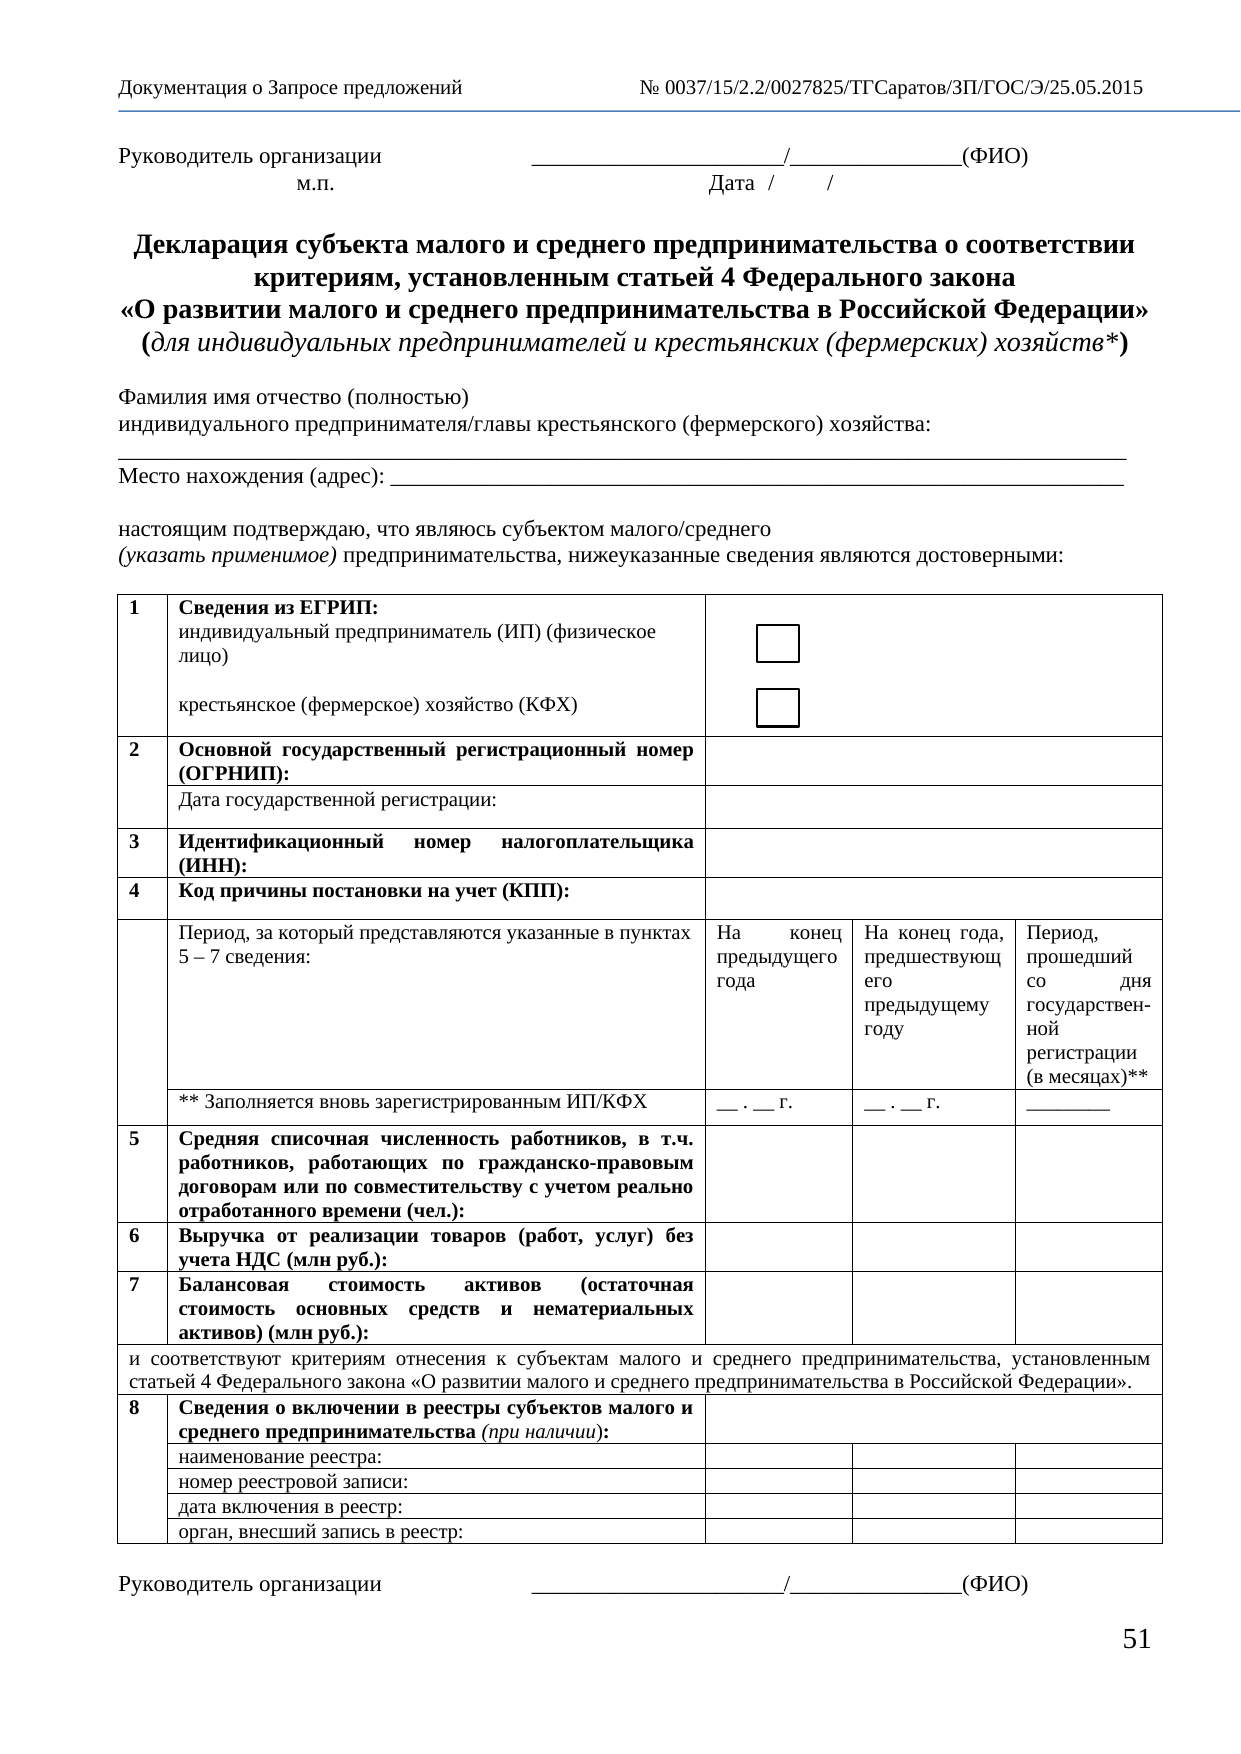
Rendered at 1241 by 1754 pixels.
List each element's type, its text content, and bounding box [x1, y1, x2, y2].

table_cell [706, 1444, 852, 1468]
table_cell [706, 1395, 1162, 1443]
table_cell ** Заполняется вновь зарегистрированным ИП/КФХ [168, 1090, 705, 1125]
table_cell номер реестровой записи: [168, 1469, 705, 1493]
table_cell [1016, 1519, 1162, 1543]
table_cell Основной государственный регистрационный номер (ОГРНИП): [168, 737, 705, 785]
table_cell 5 [118, 1126, 167, 1222]
table_cell [706, 878, 1162, 919]
text индивидуального предпринимателя/главы крестьянского (фермерского) хозяйства: [118, 410, 1152, 436]
text Декларация субъекта малого и среднего предпринимательства о соответствии критериям, установленным статьей 4 Федерального закона «О развитии малого и среднего предпринимательства в Российской Федерации» (для индивидуальных предпринимателей и крестьянских (фермерских) хозяйств*) [118, 227, 1152, 357]
table_cell 6 [118, 1223, 167, 1271]
table_header [706, 595, 1162, 736]
table_cell [853, 1223, 1015, 1271]
table_cell Идентификационный номер налогоплательщика (ИНН): [168, 829, 705, 877]
table_cell [706, 1519, 852, 1543]
table_header 1 [118, 595, 167, 736]
text Место нахождения (адрес): ________________________________________________________________ [118, 462, 1152, 489]
table_cell Балансовая стоимость активов (остаточная стоимость основных средств и нематериальных активов) (млн руб.): [168, 1272, 705, 1344]
table_cell [706, 737, 1162, 785]
table_cell [853, 1519, 1015, 1543]
table_cell и соответствуют критериям отнесения к субъектам малого и среднего предпринимательства, установленным статьей 4 Федерального закона «О развитии малого и среднего предпринимательства в Российской Федерации». [118, 1345, 1162, 1393]
table_cell 2 [118, 737, 167, 828]
text ________________________________________________________________________________________ [118, 436, 1152, 462]
text Руководитель организации ______________________/_______________(ФИО) [118, 1571, 1152, 1597]
table_cell дата включения в реестр: [168, 1494, 705, 1518]
table_cell [1016, 1126, 1162, 1222]
table_cell [118, 920, 167, 1125]
table_cell [706, 1469, 852, 1493]
table_cell [706, 1126, 852, 1222]
table_cell [1016, 1223, 1162, 1271]
table_cell Код причины постановки на учет (КПП): [168, 878, 705, 919]
table_cell __ . __ г. [706, 1090, 852, 1125]
table_cell [706, 786, 1162, 828]
table_cell Сведения о включении в реестры субъектов малого и среднего предпринимательства (при наличии): [168, 1395, 705, 1443]
table_cell [706, 829, 1162, 877]
table_cell 3 [118, 829, 167, 877]
table_cell [1016, 1469, 1162, 1493]
table_cell [706, 1494, 852, 1518]
table_cell [1016, 1494, 1162, 1518]
table_cell [853, 1272, 1015, 1344]
table_cell На конец предыдущего года [706, 920, 852, 1088]
table_cell Дата государственной регистрации: [168, 786, 705, 828]
text Руководитель организации ______________________/_______________(ФИО) [118, 142, 1152, 169]
table_cell 8 [118, 1395, 167, 1543]
table_cell [706, 1223, 852, 1271]
table_cell [853, 1494, 1015, 1518]
table_cell ________ [1016, 1090, 1162, 1125]
table_cell 7 [118, 1272, 167, 1344]
table_cell 4 [118, 878, 167, 919]
table_cell [853, 1444, 1015, 1468]
text (указать применимое) предпринимательства, нижеуказанные сведения являются достоверными: [118, 541, 1152, 568]
table_cell орган, внесший запись в реестр: [168, 1519, 705, 1543]
table_cell наименование реестра: [168, 1444, 705, 1468]
table_cell [706, 1272, 852, 1344]
table_cell Период, прошедший со дня государственной регистрации (в месяцах)** [1016, 920, 1162, 1088]
table_cell [1016, 1272, 1162, 1344]
table_cell На конец года, предшествующего предыдущему году [853, 920, 1015, 1088]
table_cell [853, 1469, 1015, 1493]
table_cell __ . __ г. [853, 1090, 1015, 1125]
table_cell Средняя списочная численность работников, в т.ч. работников, работающих по гражданско-правовым договорам или по совместительству с учетом реально отработанного времени (чел.): [168, 1126, 705, 1222]
table_cell Выручка от реализации товаров (работ, услуг) без учета НДС (млн руб.): [168, 1223, 705, 1271]
table_cell [1016, 1444, 1162, 1468]
text настоящим подтверждаю, что являюсь субъектом малого/среднего [118, 515, 1152, 541]
table_header Сведения из ЕГРИП: индивидуальный предприниматель (ИП) (физическое лицо) крестьянское (фермерское) хозяйство (КФХ) [168, 595, 705, 736]
table_cell Период, за который представляются указанные в пунктах 5 – 7 сведения: [168, 920, 705, 1088]
table_cell [853, 1126, 1015, 1222]
text м.п. Дата / / [296, 169, 1152, 195]
text Фамилия имя отчество (полностью) [118, 383, 1152, 410]
